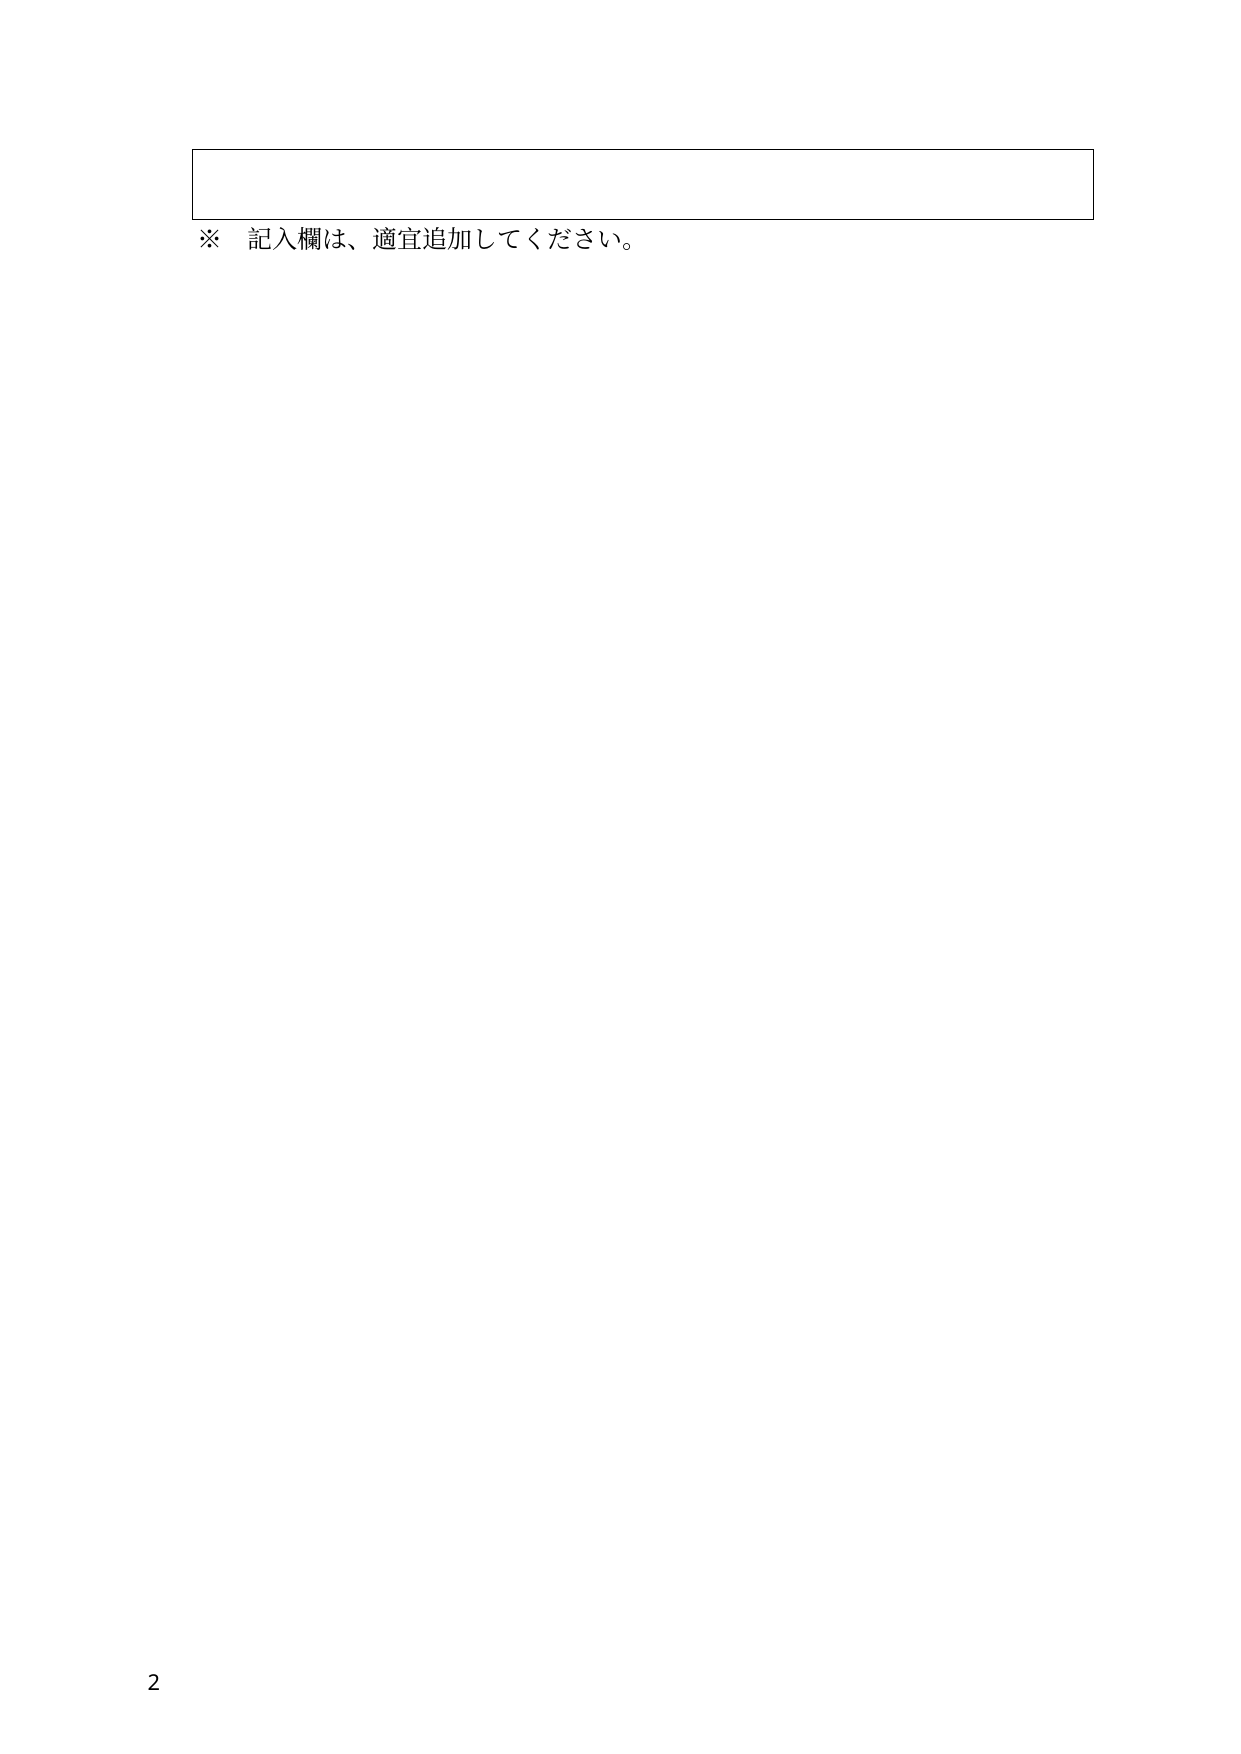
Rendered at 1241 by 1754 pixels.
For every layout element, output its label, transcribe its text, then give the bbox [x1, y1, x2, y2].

table_cell [193, 150, 1093, 218]
text ※ 記入欄は、適宜追加してください。 [148, 219, 1092, 255]
